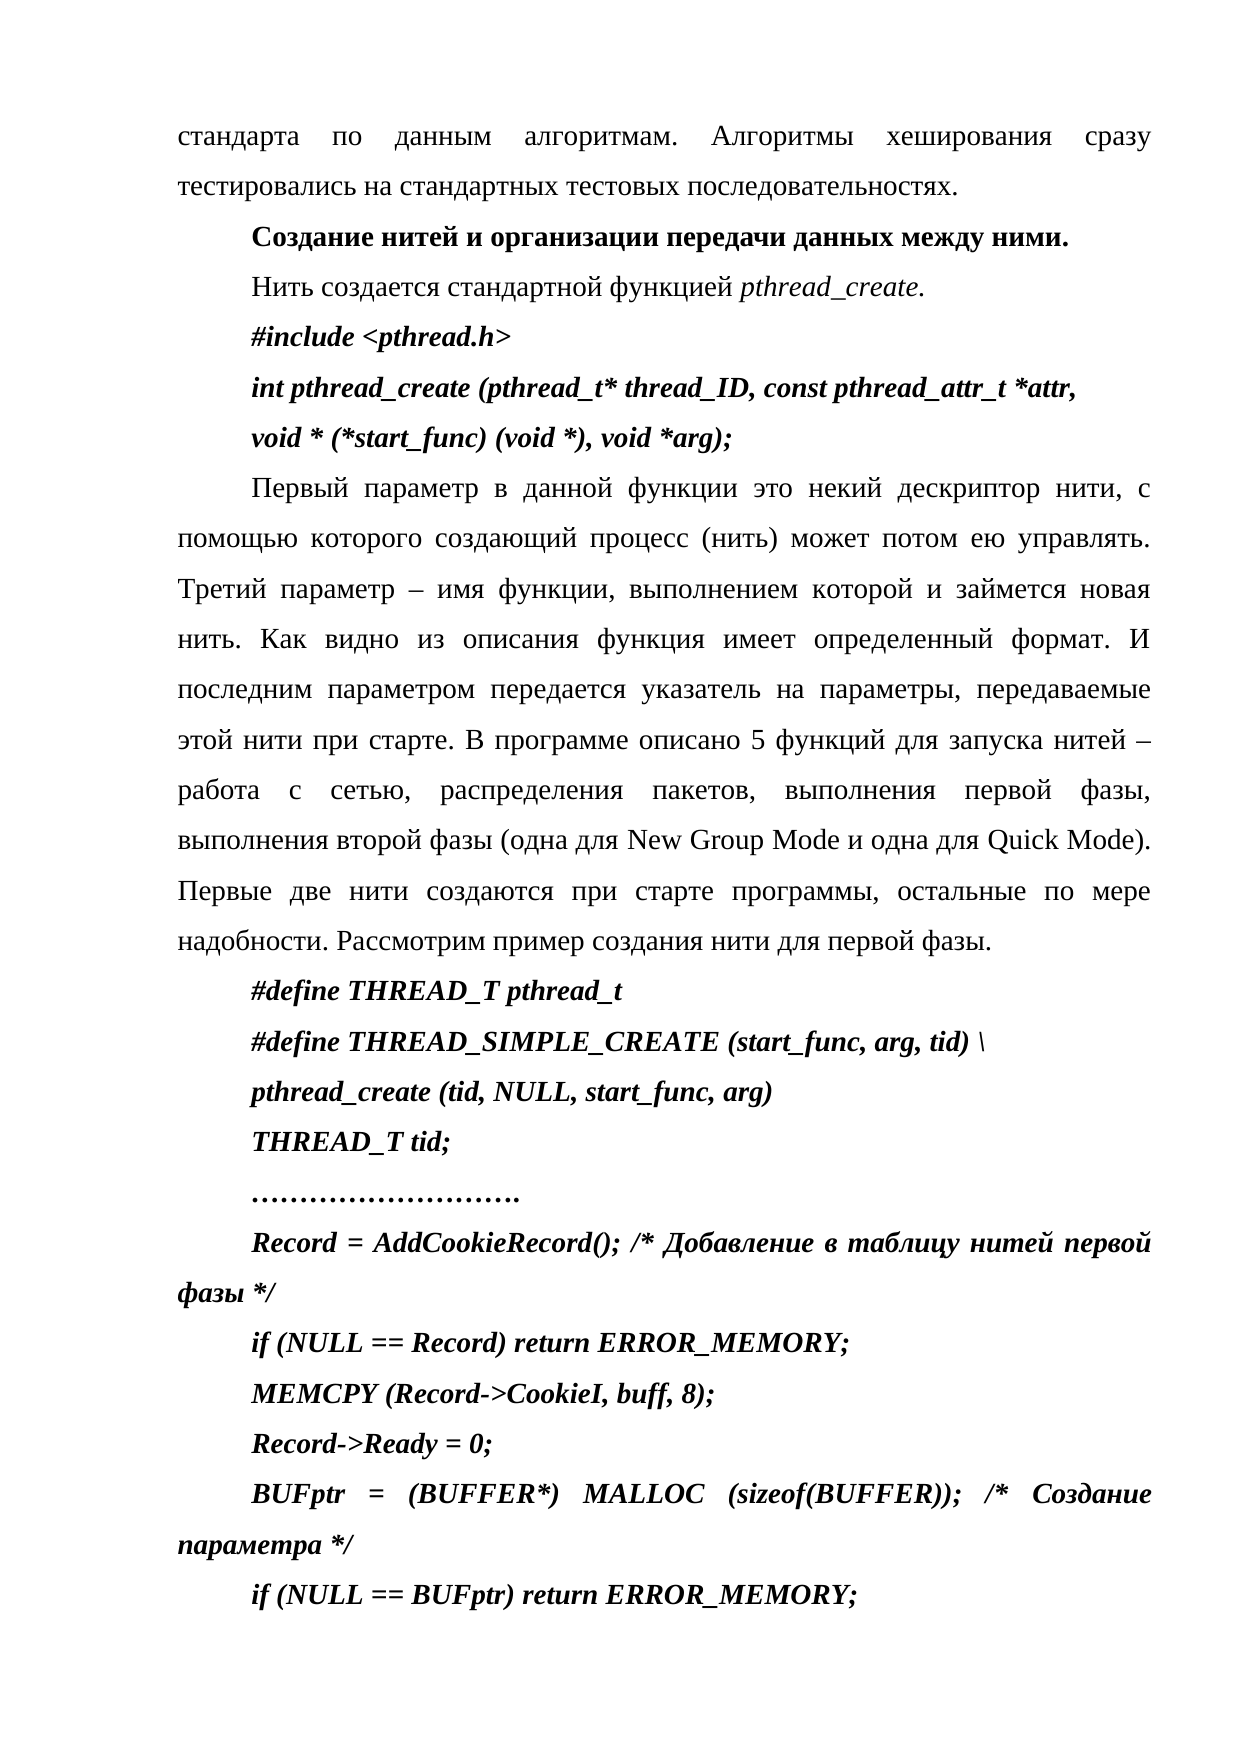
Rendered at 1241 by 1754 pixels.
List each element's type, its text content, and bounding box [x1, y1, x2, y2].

text Record = AddCookieRecord(); /* Добавление в таблицу нитей первой фазы */ [177, 1225, 1152, 1309]
text #define THREAD_T pthread_t [177, 973, 1152, 1007]
subtitle Создание нитей и организации передачи данных между ними. [177, 219, 1152, 252]
text THREAD_T tid; [177, 1124, 1152, 1158]
text MEMCPY (Record->CookieI, buff, 8); [177, 1376, 1152, 1409]
text BUFptr = (BUFFER*) MALLOC (sizeof(BUFFER)); /* Создание параметра */ [177, 1477, 1152, 1560]
text Нить создается стандартной функцией pthread_create. [177, 269, 1152, 303]
text pthread_create (tid, NULL, start_func, arg) [177, 1074, 1152, 1108]
text void * (*start_func) (void *), void *arg); [177, 420, 1152, 453]
text #include <pthread.h> [177, 319, 1152, 353]
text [177, 118, 1152, 202]
text ………………………. [177, 1175, 1152, 1208]
text int pthread_create (pthread_t* thread_ID, const pthread_attr_t *attr, [177, 370, 1152, 403]
text if (NULL == BUFptr) return ERROR_MEMORY; [177, 1577, 1152, 1611]
text #define THREAD_SIMPLE_CREATE (start_func, arg, tid) \ [177, 1024, 1152, 1057]
text Record->Ready = 0; [177, 1426, 1152, 1460]
text if (NULL == Record) return ERROR_MEMORY; [177, 1326, 1152, 1359]
text Первый параметр в данной функции это некий дескриптор нити, с помощью которого создающий процесс (нить) может потом ею управлять. Третий параметр – имя функции, выполнением которой и займется новая нить. Как видно из описания функция имеет определенный формат. И последним параметром передается указатель на параметры, передаваемые этой нити при старте. В программе описано 5 функций для запуска нитей – работа с сетью, распределения пакетов, выполнения первой фазы, выполнения второй фазы (одна для New Group Mode и одна для Quick Mode). Первые две нити создаются при старте программы, остальные по мере надобности. Рассмотрим пример создания нити для первой фазы. [177, 470, 1152, 957]
